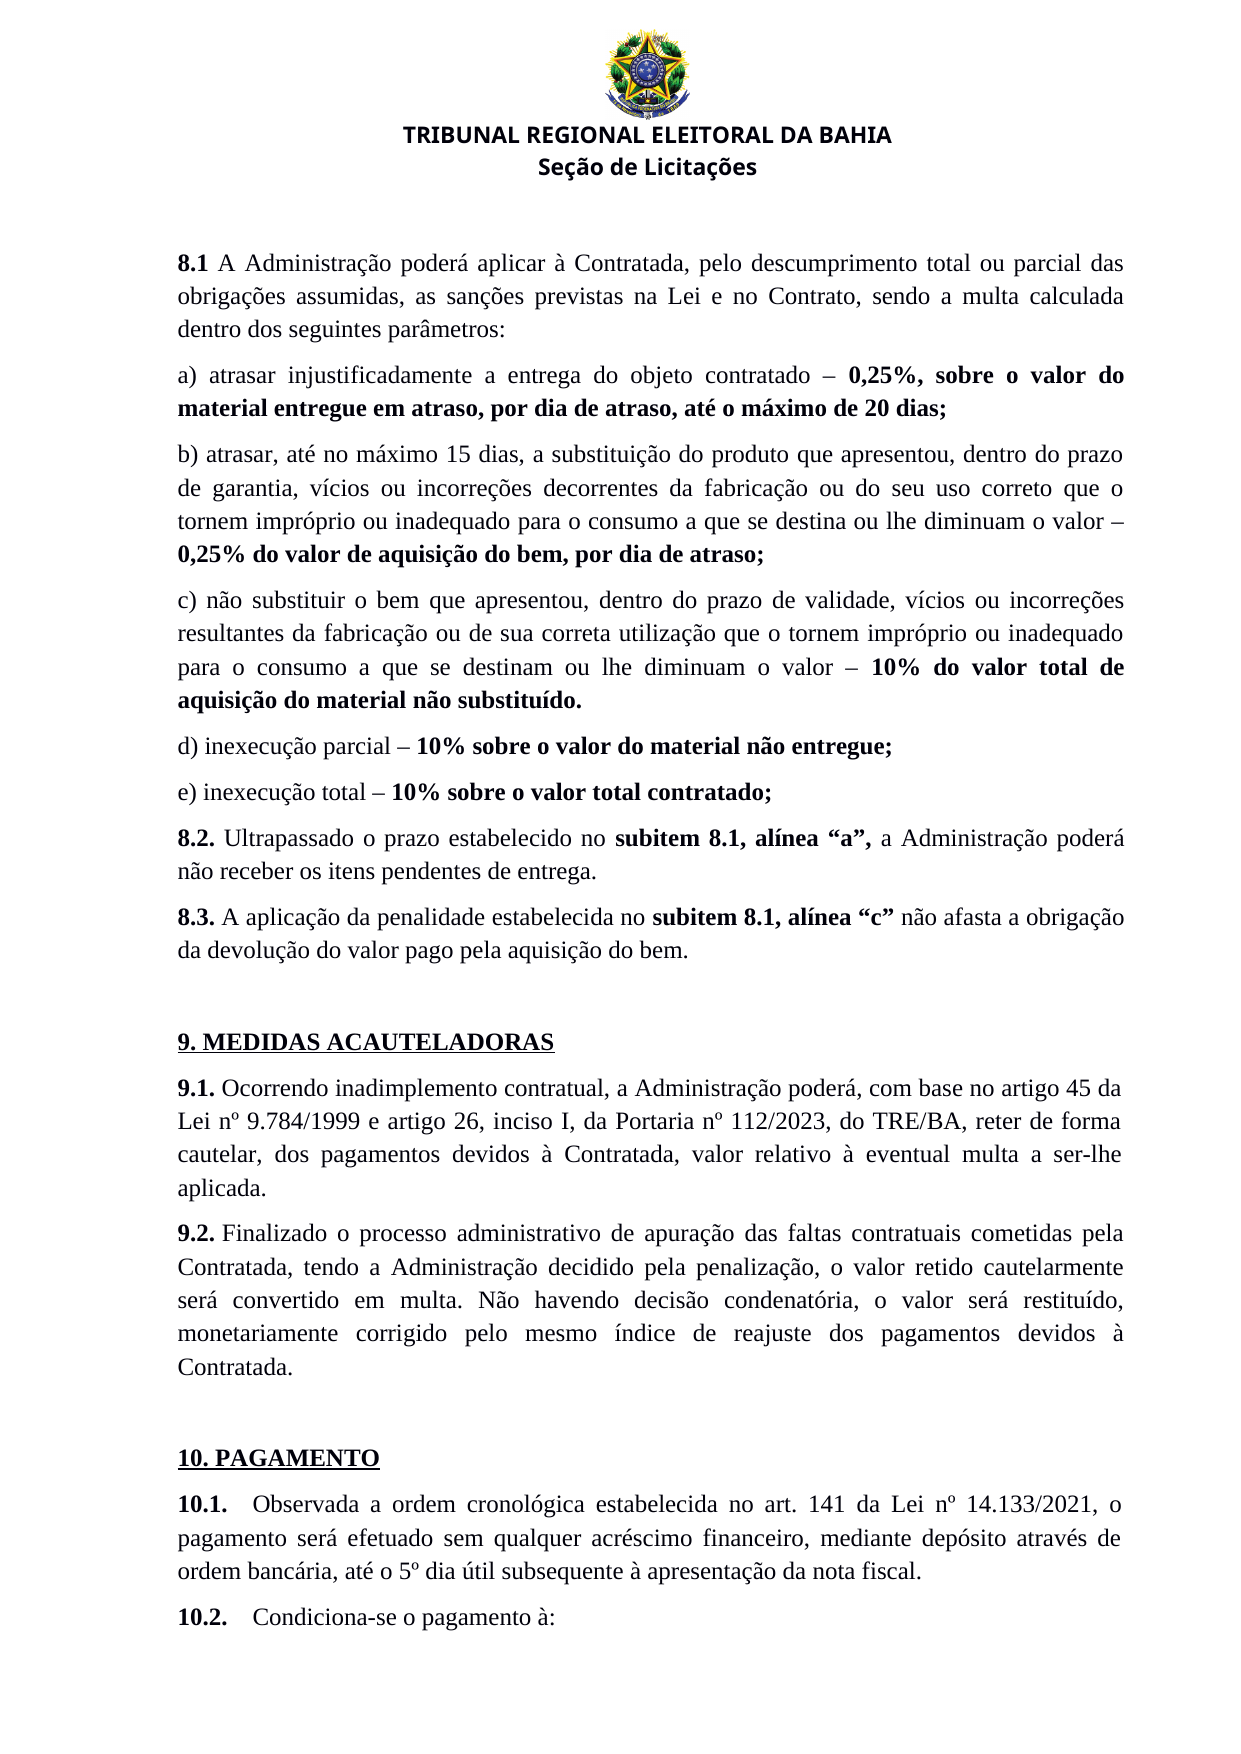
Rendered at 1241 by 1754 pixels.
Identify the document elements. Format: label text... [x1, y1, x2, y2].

text 9.2. Finalizado o processo administrativo de apuração das faltas contratuais cometidas pela Contratada, tendo a Administração decidido pela penalização, o valor retido cautelarmente será convertido em multa. Não havendo decisão condenatória, o valor será restituído, monetariamente corrigido pelo mesmo índice de reajuste dos pagamentos devidos à Contratada. [177, 1215, 1125, 1382]
text 10.1. Observada a ordem cronológica estabelecida no art. 141 da Lei nº 14.133/2021, o pagamento será efetuado sem qualquer acréscimo financeiro, mediante depósito através de ordem bancária, até o 5º dia útil subsequente à apresentação da nota fiscal. [177, 1486, 1122, 1586]
text c) não substituir o bem que apresentou, dentro do prazo de validade, vícios ou incorreções resultantes da fabricação ou de sua correta utilização que o tornem impróprio ou inadequado para o consumo a que se destinam ou lhe diminuam o valor – 10% do valor total de aquisição do material não substituído. [177, 582, 1125, 715]
text 9.1. Ocorrendo inadimplemento contratual, a Administração poderá, com base no artigo 45 da Lei nº 9.784/1999 e artigo 26, inciso I, da Portaria nº 112/2023, do TRE/BA, reter de forma cautelar, dos pagamentos devidos à Contratada, valor relativo à eventual multa a ser-lhe aplicada. [177, 1069, 1122, 1203]
text 8.1 A Administração poderá aplicar à Contratada, pelo descumprimento total ou parcial das obrigações assumidas, as sanções previstas na Lei e no Contrato, sendo a multa calculada dentro dos seguintes parâmetros: [177, 244, 1125, 344]
text 8.3. A aplicação da penalidade estabelecida no subitem 8.1, alínea “c” não afasta a obrigação da devolução do valor pago pela aquisição do bem. [177, 898, 1125, 965]
text 9. MEDIDAS ACAUTELADORAS [177, 1023, 1092, 1057]
text 10. PAGAMENTO [177, 1440, 1092, 1473]
text d) inexecução parcial – 10% sobre o valor do material não entregue; [177, 728, 1125, 761]
text 8.2. Ultrapassado o prazo estabelecido no subitem 8.1, alínea “a”, a Administração poderá não receber os itens pendentes de entrega. [177, 819, 1125, 886]
text e) inexecução total – 10% sobre o valor total contratado; [177, 773, 1125, 807]
text a) atrasar injustificadamente a entrega do objeto contratado – 0,25%, sobre o valor do material entregue em atraso, por dia de atraso, até o máximo de 20 dias; [177, 357, 1125, 423]
text 10.2. Condiciona-se o pagamento à: [177, 1598, 1122, 1632]
text b) atrasar, até no máximo 15 dias, a substituição do produto que apresentou, dentro do prazo de garantia, vícios ou incorreções decorrentes da fabricação ou do seu uso correto que o tornem impróprio ou inadequado para o consumo a que se destina ou lhe diminuam o valor – 0,25% do valor de aquisição do bem, por dia de atraso; [177, 436, 1125, 569]
